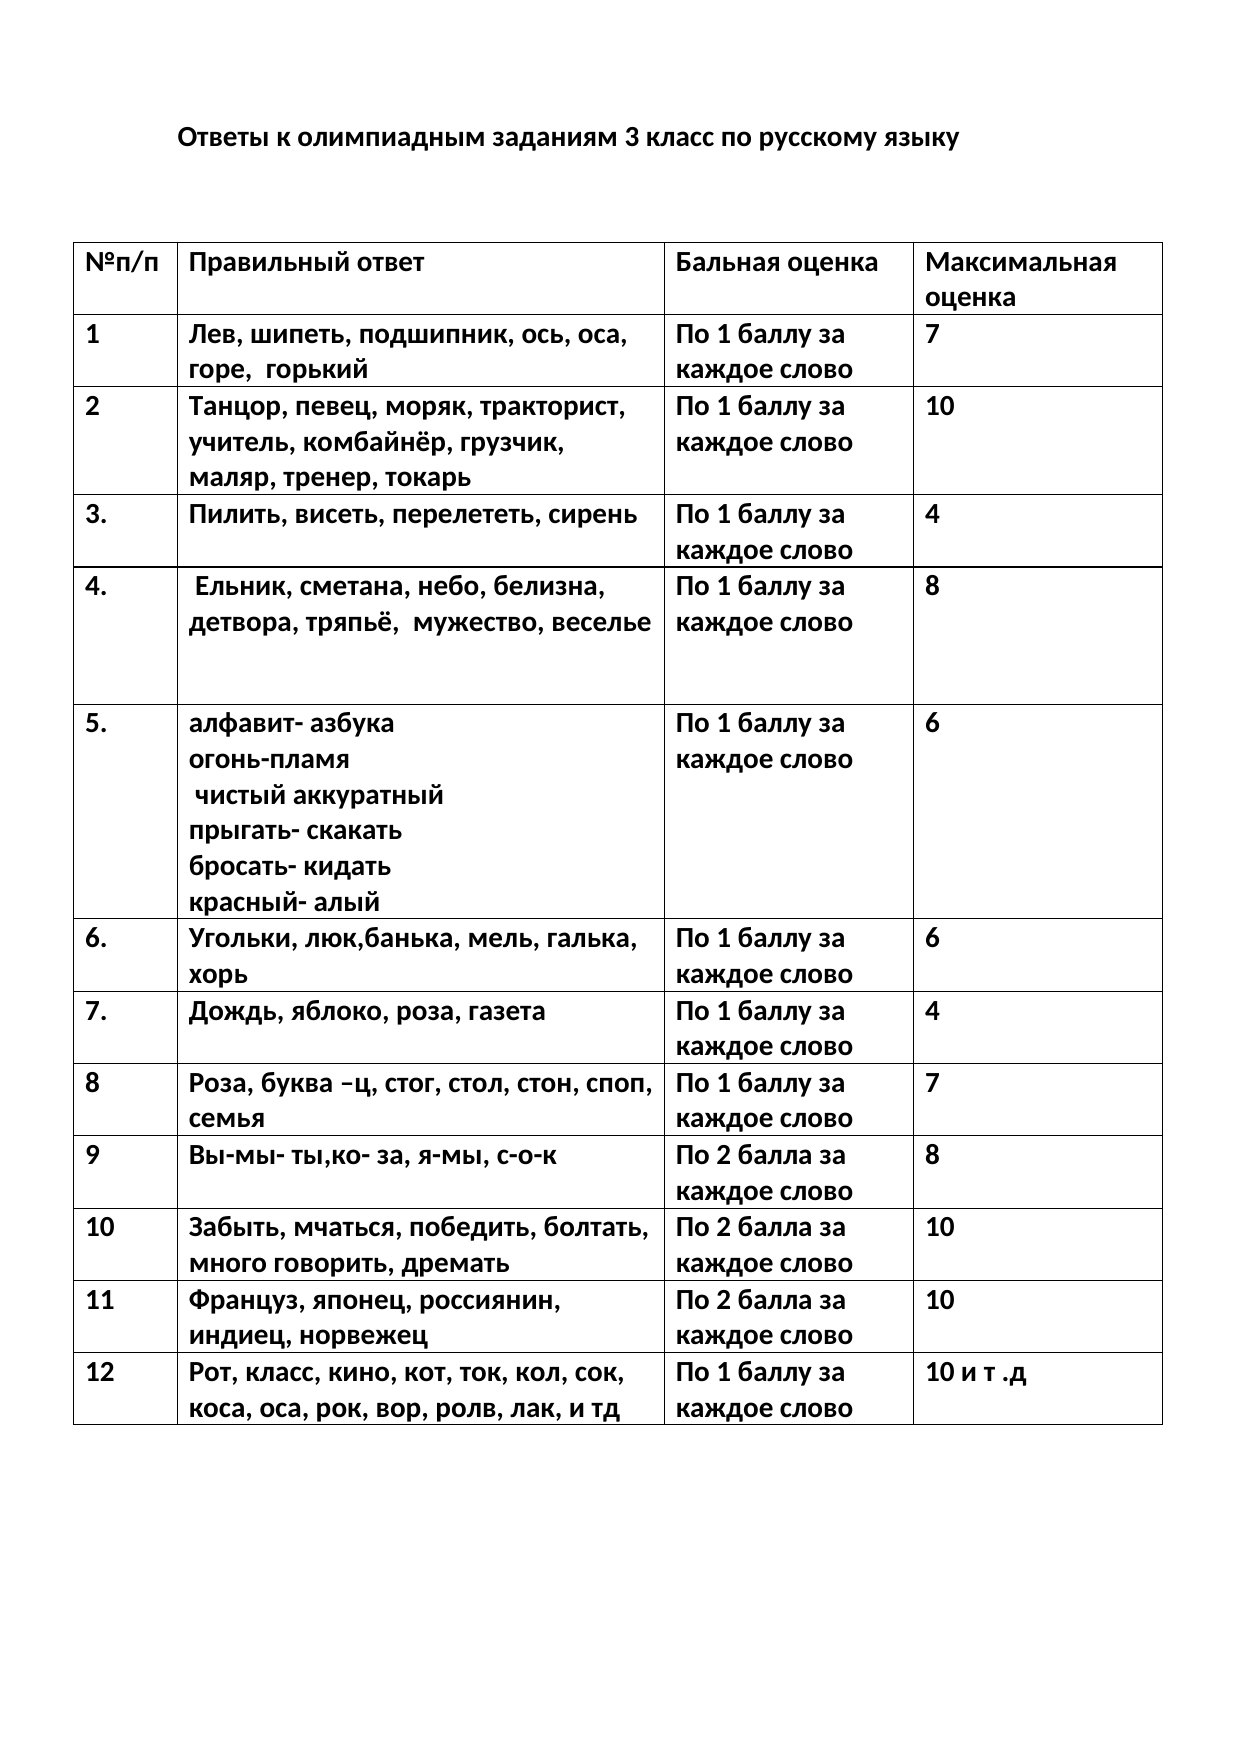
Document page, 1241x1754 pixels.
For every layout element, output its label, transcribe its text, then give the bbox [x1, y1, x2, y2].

table_cell 9 [74, 1136, 177, 1207]
table_cell алфавит- азбука огонь-пламя чистый аккуратный прыгать- скакать бросать- кидать красный- алый [178, 705, 664, 918]
table_cell 7 [914, 315, 1162, 386]
table_cell 1 [74, 315, 177, 386]
table_cell 10 и т .д [914, 1353, 1162, 1424]
table_cell Дождь, яблоко, роза, газета [178, 992, 664, 1063]
table_cell Угольки, люк,банька, мель, галька, хорь [178, 919, 664, 991]
table_cell По 1 баллу за каждое слово [665, 705, 913, 918]
table_cell По 2 балла за каждое слово [665, 1136, 913, 1207]
table_header Правильный ответ [178, 243, 664, 314]
table_cell Рот, класс, кино, кот, ток, кол, сок, коса, оса, рок, вор, ролв, лак, и тд [178, 1353, 664, 1424]
table_cell 3. [74, 495, 177, 566]
table_cell 4. [74, 568, 177, 703]
table_cell По 2 балла за каждое слово [665, 1281, 913, 1352]
table_cell Пилить, висеть, перелететь, сирень [178, 495, 664, 566]
table_cell 8 [914, 568, 1162, 703]
table_cell По 1 баллу за каждое слово [665, 495, 913, 566]
table_cell 12 [74, 1353, 177, 1424]
table_header Максимальная оценка [914, 243, 1162, 314]
table_cell По 1 баллу за каждое слово [665, 315, 913, 386]
table_cell 10 [74, 1209, 177, 1280]
table_cell По 1 баллу за каждое слово [665, 568, 913, 703]
table_cell 7. [74, 992, 177, 1063]
table_cell По 1 баллу за каждое слово [665, 992, 913, 1063]
table_cell 8 [74, 1064, 177, 1135]
table_cell Танцор, певец, моряк, тракторист, учитель, комбайнёр, грузчик, маляр, тренер, токарь [178, 387, 664, 494]
table_cell По 2 балла за каждое слово [665, 1209, 913, 1280]
table_cell 10 [914, 1281, 1162, 1352]
table_cell 10 [914, 1209, 1162, 1280]
table_cell По 1 баллу за каждое слово [665, 919, 913, 991]
table_cell Забыть, мчаться, победить, болтать, много говорить, дремать [178, 1209, 664, 1280]
table_cell По 1 баллу за каждое слово [665, 1353, 913, 1424]
table_cell Роза, буква –ц, стог, стол, стон, споп, семья [178, 1064, 664, 1135]
table_header №п/п [74, 243, 177, 314]
table_cell 10 [914, 387, 1162, 494]
table_cell Француз, японец, россиянин, индиец, норвежец [178, 1281, 664, 1352]
table_cell 2 [74, 387, 177, 494]
table_cell По 1 баллу за каждое слово [665, 1064, 913, 1135]
table_cell 7 [914, 1064, 1162, 1135]
table_cell По 1 баллу за каждое слово [665, 387, 913, 494]
text Ответы к олимпиадным заданиям 3 класс по русскому языку [177, 118, 1152, 154]
table_cell 6 [914, 919, 1162, 991]
table_cell Лев, шипеть, подшипник, ось, оса, горе, горький [178, 315, 664, 386]
table_cell 8 [914, 1136, 1162, 1207]
table_cell 6. [74, 919, 177, 991]
table_cell 11 [74, 1281, 177, 1352]
table_cell 6 [914, 705, 1162, 918]
table_cell Ельник, сметана, небо, белизна, детвора, тряпьё, мужество, веселье [178, 568, 664, 703]
table_header Бальная оценка [665, 243, 913, 314]
table_cell Вы-мы- ты,ко- за, я-мы, с-о-к [178, 1136, 664, 1207]
table_cell 4 [914, 992, 1162, 1063]
table_cell 5. [74, 705, 177, 918]
table_cell 4 [914, 495, 1162, 566]
